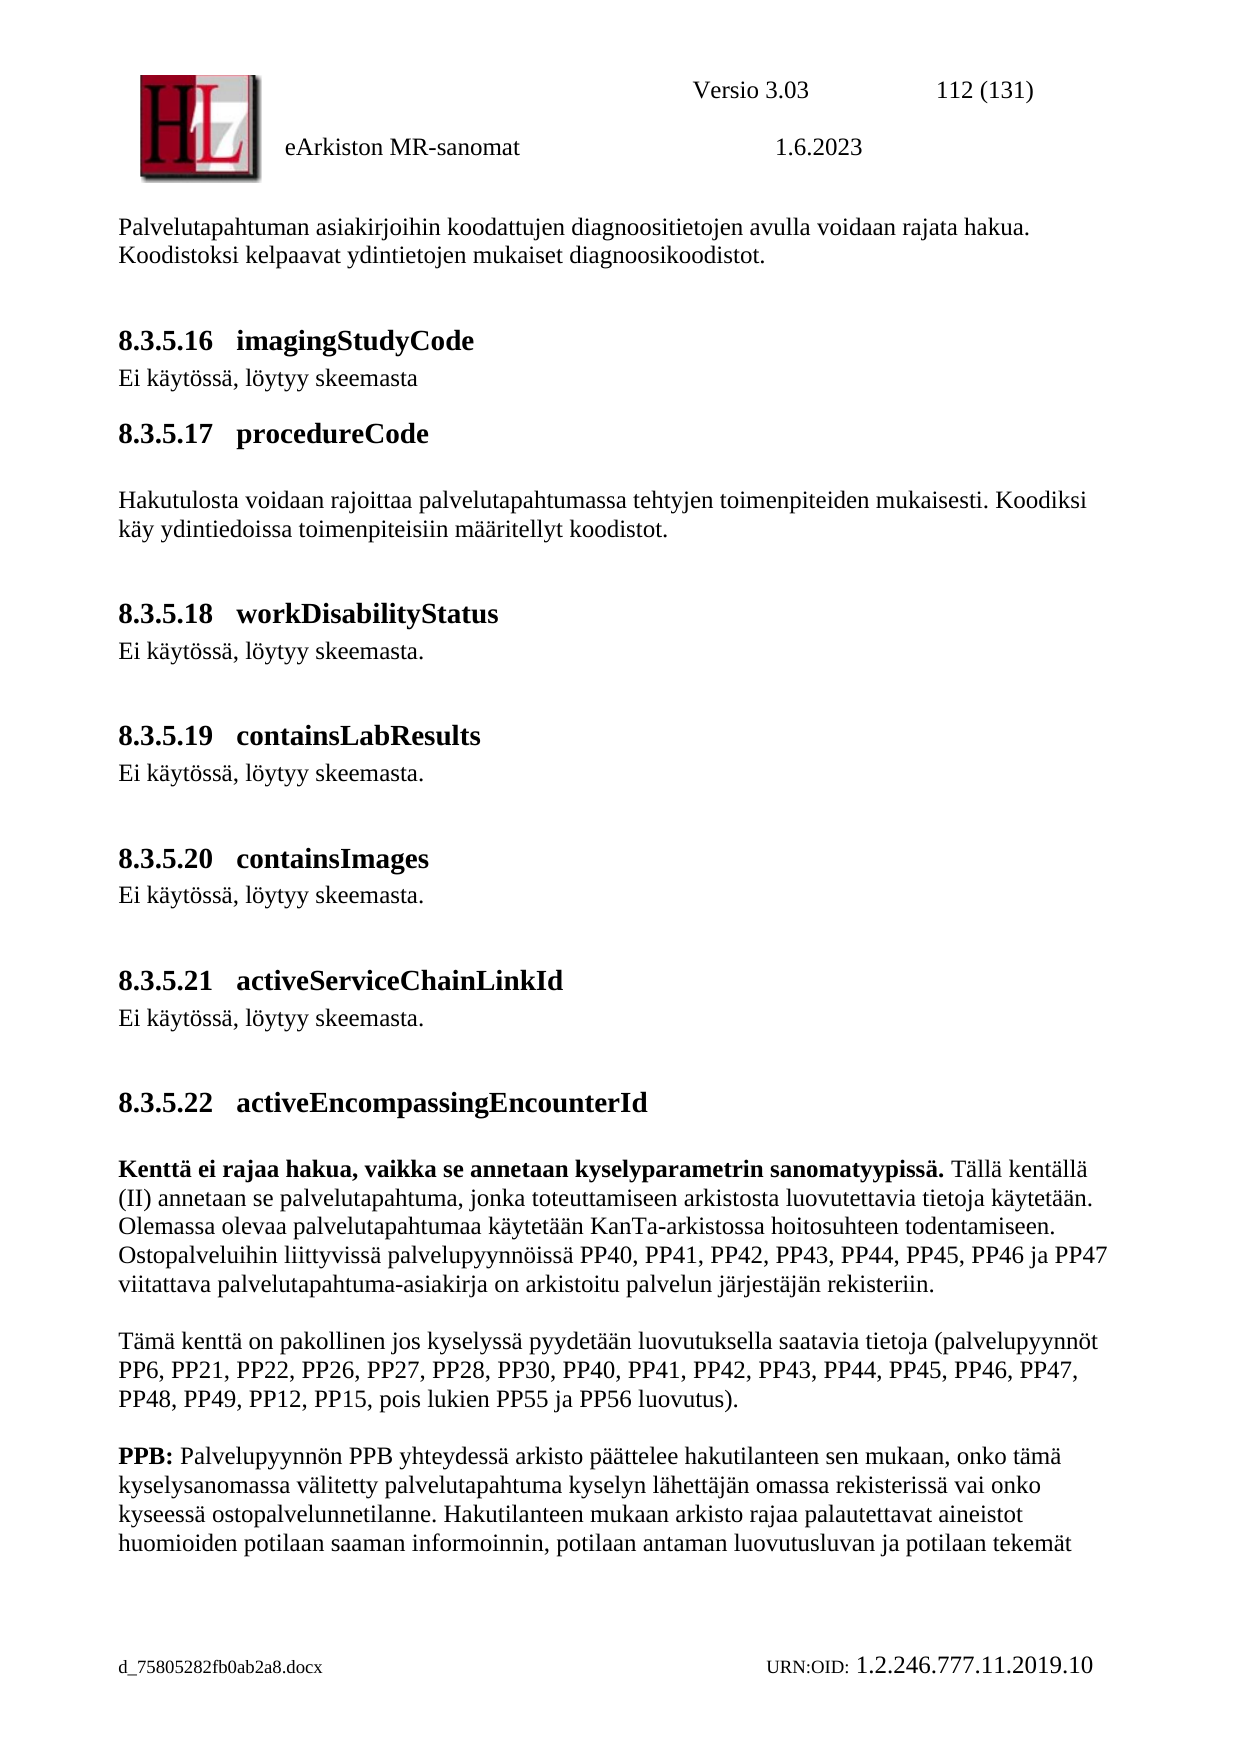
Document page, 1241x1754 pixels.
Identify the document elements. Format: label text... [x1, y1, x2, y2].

subtitle containsLabResults [118, 718, 1122, 752]
subtitle activeEncompassingEncounterId [118, 1085, 1122, 1119]
text Ei käytössä, löytyy skeemasta. [118, 1003, 1122, 1032]
text Ei käytössä, löytyy skeemasta. [118, 636, 1122, 665]
subtitle workDisabilityStatus [118, 596, 1122, 630]
picture [140, 75, 263, 183]
subtitle procedureCode [118, 416, 1122, 450]
subtitle containsImages [118, 841, 1122, 874]
text Ei käytössä, löytyy skeemasta. [118, 881, 1122, 909]
subtitle imagingStudyCode [118, 323, 1122, 356]
text Ei käytössä, löytyy skeemasta. [118, 758, 1122, 787]
text Hakutulosta voidaan rajoittaa palvelutapahtumassa tehtyjen toimenpiteiden mukaisesti. Koodiksi käy ydintiedoissa toimenpiteisiin määritellyt koodistot. [118, 485, 1122, 542]
text Ei käytössä, löytyy skeemasta [118, 363, 1122, 391]
text Tämä kenttä on pakollinen jos kyselyssä pyydetään luovutuksella saatavia tietoja (palvelupyynnöt PP6, PP21, PP22, PP26, PP27, PP28, PP30, PP40, PP41, PP42, PP43, PP44, PP45, PP46, PP47, PP48, PP49, PP12, PP15, pois lukien PP55 ja PP56 luovutus). [118, 1326, 1122, 1413]
text Palvelutapahtuman asiakirjoihin koodattujen diagnoositietojen avulla voidaan rajata hakua. Koodistoksi kelpaavat ydintietojen mukaiset diagnoosikoodistot. [118, 212, 1122, 269]
subtitle activeServiceChainLinkId [118, 963, 1122, 997]
text Kenttä ei rajaa hakua, vaikka se annetaan kyselyparametrin sanomatyypissä. Tällä kentällä (II) annetaan se palvelutapahtuma, jonka toteuttamiseen arkistosta luovutettavia tietoja käytetään. Olemassa olevaa palvelutapahtumaa käytetään KanTa-arkistossa hoitosuhteen todentamiseen. Ostopalveluihin liittyvissä palvelupyynnöissä PP40, PP41, PP42, PP43, PP44, PP45, PP46 ja PP47 viitattava palvelutapahtuma-asiakirja on arkistoitu palvelun järjestäjän rekisteriin. [118, 1154, 1122, 1298]
